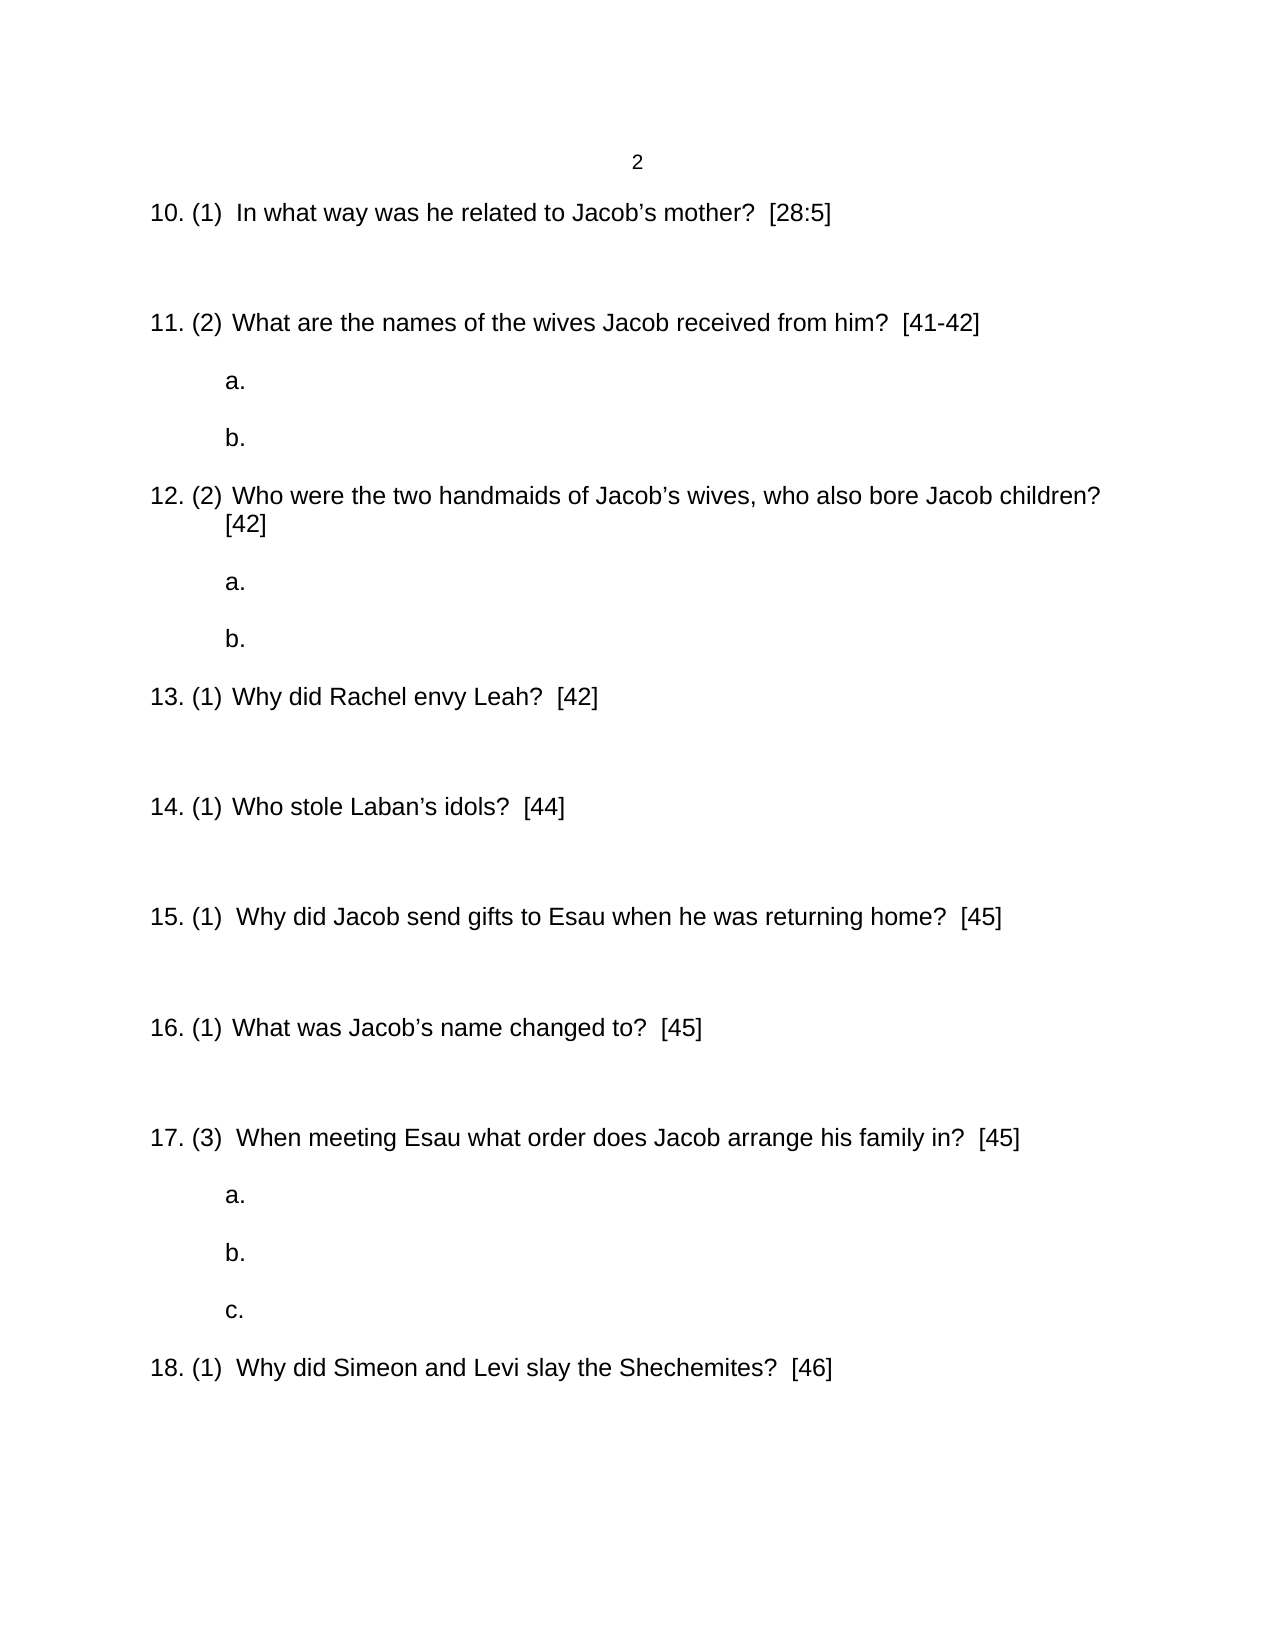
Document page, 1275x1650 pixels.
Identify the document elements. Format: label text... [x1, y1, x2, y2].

text b. [150, 423, 1125, 452]
text 16. (1) What was Jacob’s name changed to? [45] [150, 1012, 1125, 1041]
text a. [150, 366, 1125, 394]
text 10. (1) In what way was he related to Jacob’s mother? [28:5] [150, 198, 1125, 227]
text a. [150, 567, 1125, 596]
text b. [150, 1238, 1125, 1266]
text 13. (1) Why did Rachel envy Leah? [42] [150, 682, 1125, 711]
text 12. (2) Who were the two handmaids of Jacob’s wives, who also bore Jacob children? [42] [150, 481, 1125, 538]
text c. [150, 1295, 1125, 1324]
text 15. (1) Why did Jacob send gifts to Esau when he was returning home? [45] [150, 902, 1125, 931]
text a. [150, 1180, 1125, 1209]
text 18. (1) Why did Simeon and Levi slay the Shechemites? [46] [150, 1353, 1125, 1381]
text 11. (2) What are the names of the wives Jacob received from him? [41-42] [150, 308, 1125, 337]
text 17. (3) When meeting Esau what order does Jacob arrange his family in? [45] [150, 1123, 1125, 1151]
text 14. (1) Who stole Laban’s idols? [44] [150, 792, 1125, 821]
text b. [150, 624, 1125, 653]
